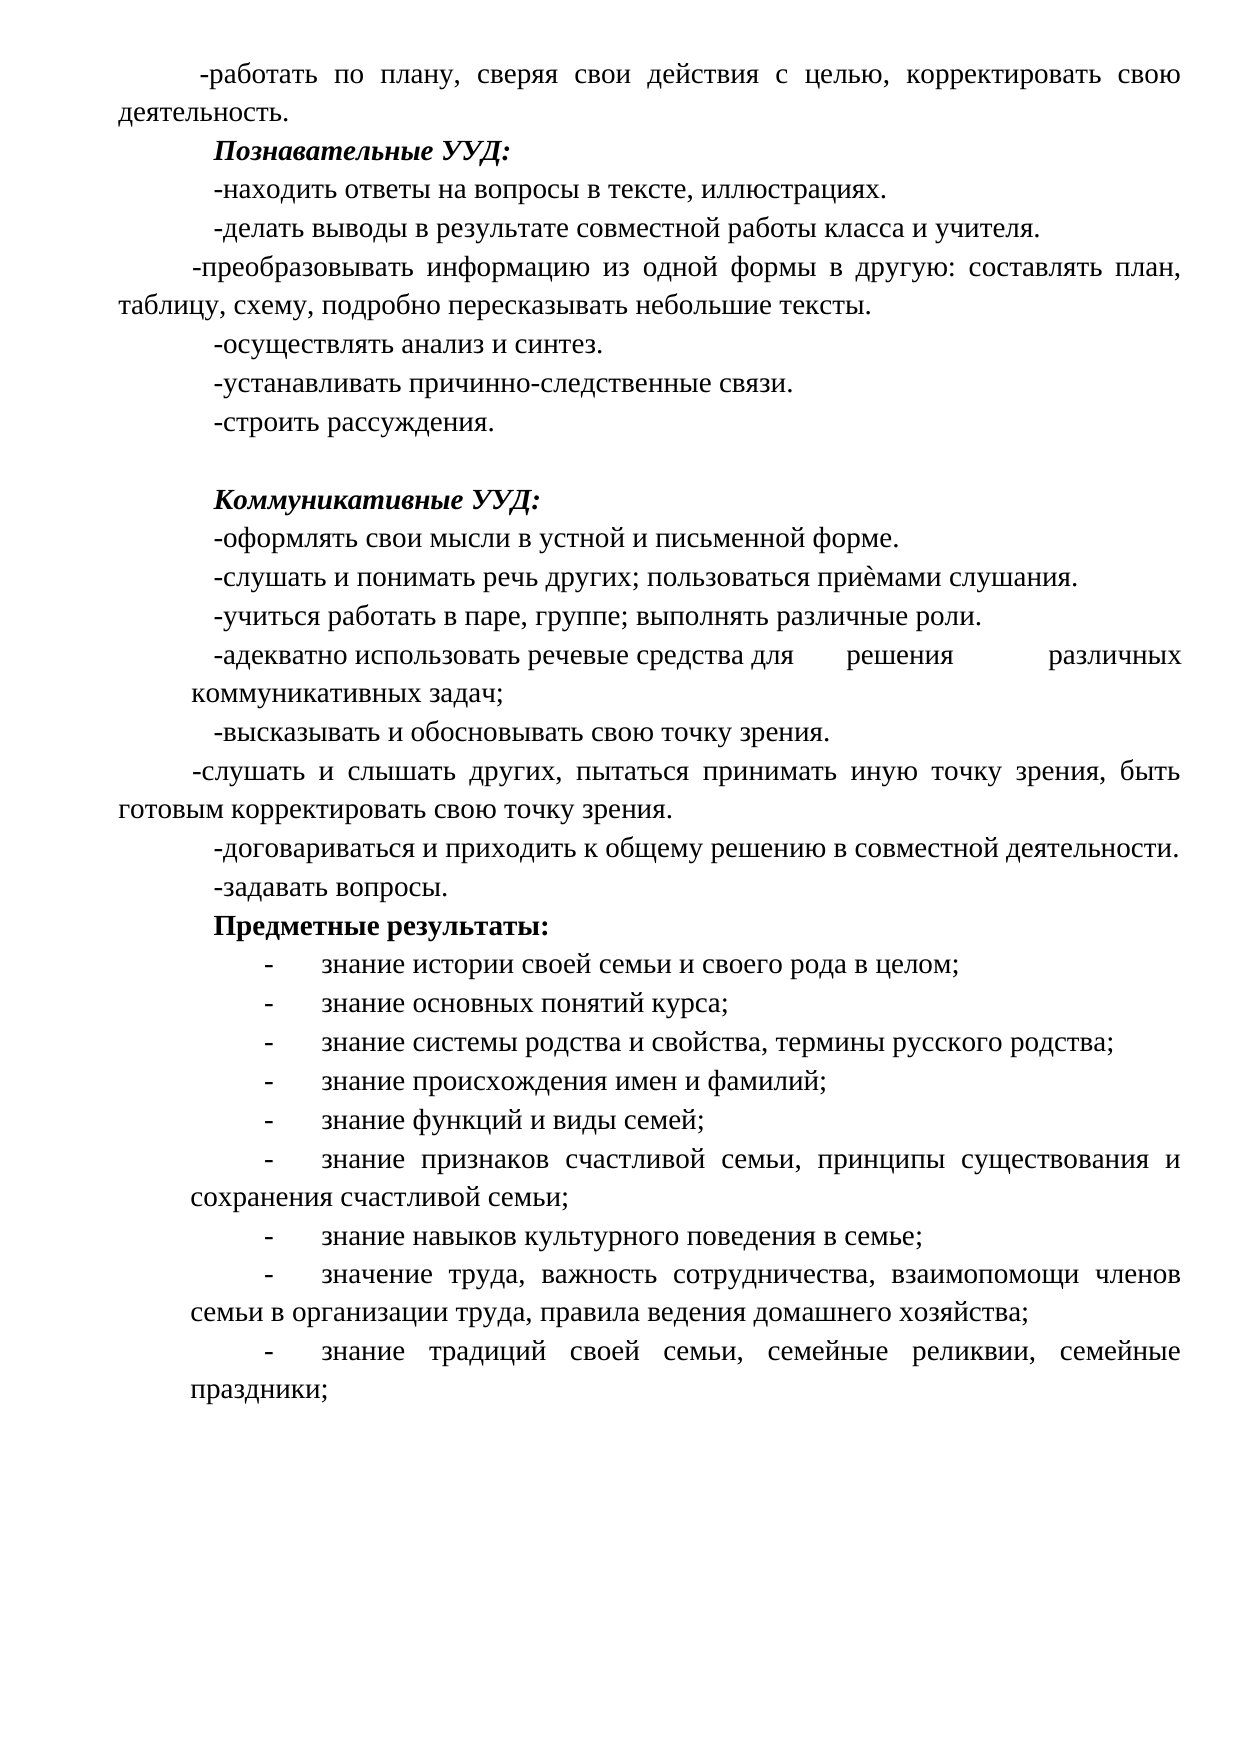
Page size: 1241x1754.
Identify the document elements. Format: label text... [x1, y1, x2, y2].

list знание системы родства и свойства, термины русского родства; [190, 1024, 1182, 1058]
text -слушать и слышать других, пытаться принимать иную точку зрения, быть готовым корректировать свою точку зрения. [118, 753, 1182, 824]
list значение труда, важность сотрудничества, взаимопомощи членов семьи в организации труда, правила ведения домашнего хозяйства; [190, 1257, 1182, 1328]
text -учиться работать в паре, группе; выполнять различные роли. [191, 598, 1182, 632]
text -устанавливать причинно-следственные связи. [191, 365, 1182, 399]
text -адекватно использовать речевые средства для решения различных коммуникативных задач; [191, 637, 1182, 709]
text Коммуникативные УУД: [191, 482, 1211, 516]
text -высказывать и обосновывать свою точку зрения. [191, 714, 1182, 748]
list знание функций и виды семей; [190, 1102, 1182, 1136]
list знание традиций своей семьи, семейные реликвии, семейные праздники; [190, 1333, 1182, 1405]
text Познавательные УУД: [191, 133, 1211, 167]
text -строить рассуждения. [191, 404, 1182, 438]
text -задавать вопросы. [191, 869, 1182, 902]
list знание происхождения имен и фамилий; [190, 1063, 1182, 1097]
text -слушать и понимать речь других; пользоваться приѐмами слушания. [191, 559, 1182, 593]
list знание основных понятий курса; [190, 985, 1182, 1019]
text -преобразовывать информацию из одной формы в другую: составлять план, таблицу, схему, подробно пересказывать небольшие тексты. [118, 249, 1182, 321]
text -оформлять свои мысли в устной и письменной форме. [191, 520, 1182, 554]
text -договариваться и приходить к общему решению в совместной деятельности. [191, 830, 1182, 863]
text -осуществлять анализ и синтез. [191, 326, 1182, 360]
text -работать по плану, сверяя свои действия с целью, корректировать свою деятельность. [118, 57, 1182, 128]
list знание истории своей семьи и своего рода в целом; [190, 946, 1182, 980]
list знание признаков счастливой семьи, принципы существования и сохранения счастливой семьи; [190, 1141, 1182, 1212]
text -находить ответы на вопросы в тексте, иллюстрациях. [191, 171, 1182, 205]
text Предметные результаты: [191, 908, 1211, 941]
text -делать выводы в результате совместной работы класса и учителя. [191, 210, 1182, 244]
list знание навыков культурного поведения в семье; [190, 1218, 1182, 1251]
